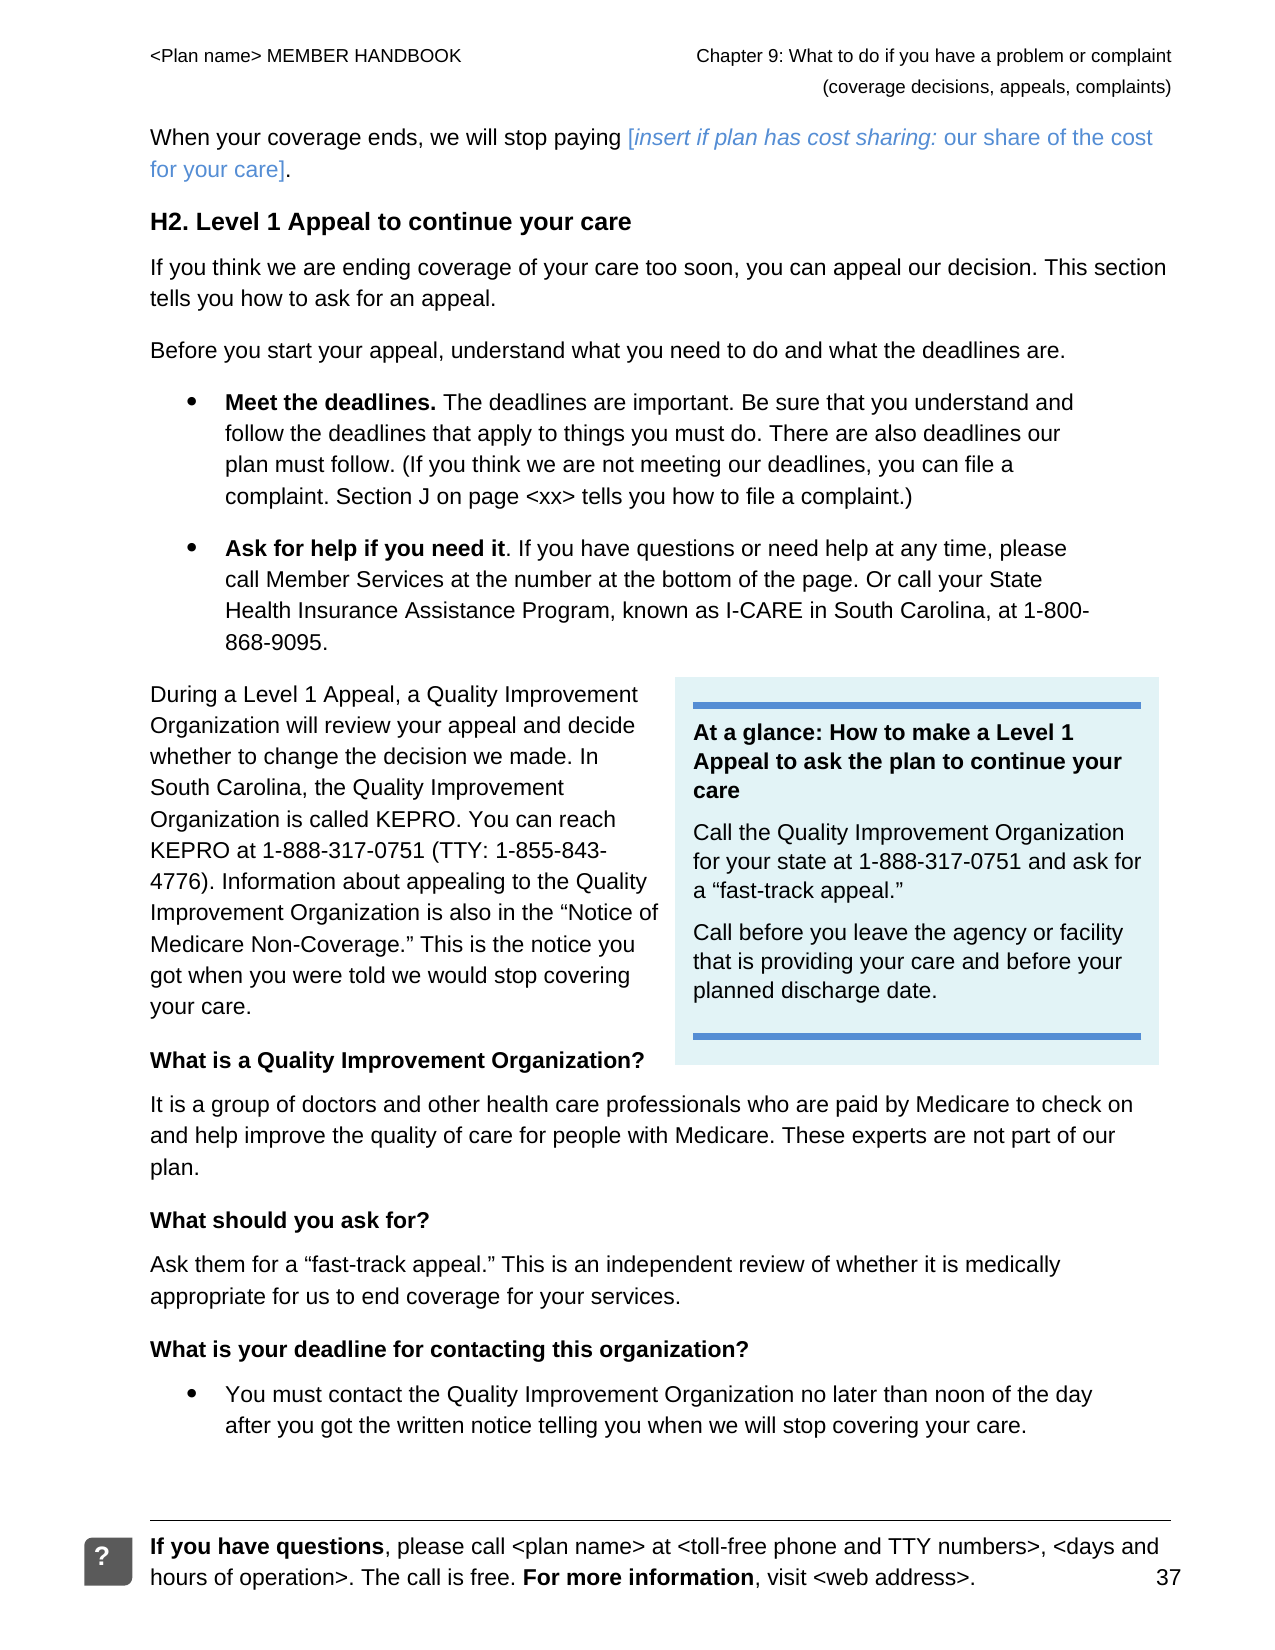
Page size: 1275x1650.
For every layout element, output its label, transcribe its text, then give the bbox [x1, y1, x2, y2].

subtitle What is a Quality Improvement Organization? [150, 1042, 1096, 1075]
text Before you start your appeal, understand what you need to do and what the deadlines are. [150, 333, 1171, 364]
text Ask them for a “fast-track appeal.” This is an independent review of whether it is medically appropriate for us to end coverage for your services. [150, 1248, 1171, 1310]
table_header At a glance: How to make a Level 1 Appeal to ask the plan to continue your care Call the Quality Improvement Organization for your state at 1-888-317-0751 and ask for a “fast-track appeal.” Call before you leave the agency or facility that is providing your care and before your planned discharge date. [688, 690, 1146, 1052]
text When your coverage ends, we will stop paying [insert if plan has cost sharing: our share of the cost for your care]. [150, 121, 1171, 183]
subtitle What should you ask for? [150, 1202, 1096, 1235]
list Ask for help if you need it. If you have questions or need help at any time, please call Member Services at the number at the bottom of the page. Or call your State Health Insurance Assistance Program, known as I-CARE in South Carolina, at 1-800-868-9095. [187, 531, 1096, 656]
list You must contact the Quality Improvement Organization no later than noon of the day after you got the written notice telling you when we will stop covering your care. [187, 1377, 1096, 1439]
text It is a group of doctors and other health care professionals who are paid by Medicare to check on and help improve the quality of care for people with Medicare. These experts are not part of our plan. [150, 1087, 1171, 1181]
text If you think we are ending coverage of your care too soon, you can appeal our decision. This section tells you how to ask for an appeal. [150, 250, 1171, 312]
text During a Level 1 Appeal, a Quality Improvement Organization will review your appeal and decide whether to change the decision we made. In South Carolina, the Quality Improvement Organization is called KEPRO. You can reach KEPRO at 1-888-317-0751 (TTY: 1-855-843-4776). Information about appealing to the Quality Improvement Organization is also in the “Notice of Medicare Non-Coverage.” This is the notice you got when you were told we would stop covering your care. [150, 677, 675, 1021]
subtitle What is your deadline for contacting this organization? [150, 1331, 1096, 1364]
list Meet the deadlines. The deadlines are important. Be sure that you understand and follow the deadlines that apply to things you must do. There are also deadlines our plan must follow. (If you think we are not meeting our deadlines, you can file a complaint. Section J on page <xx> tells you how to file a complaint.) [187, 385, 1096, 510]
subtitle H2. Level 1 Appeal to continue your care [150, 204, 1096, 237]
